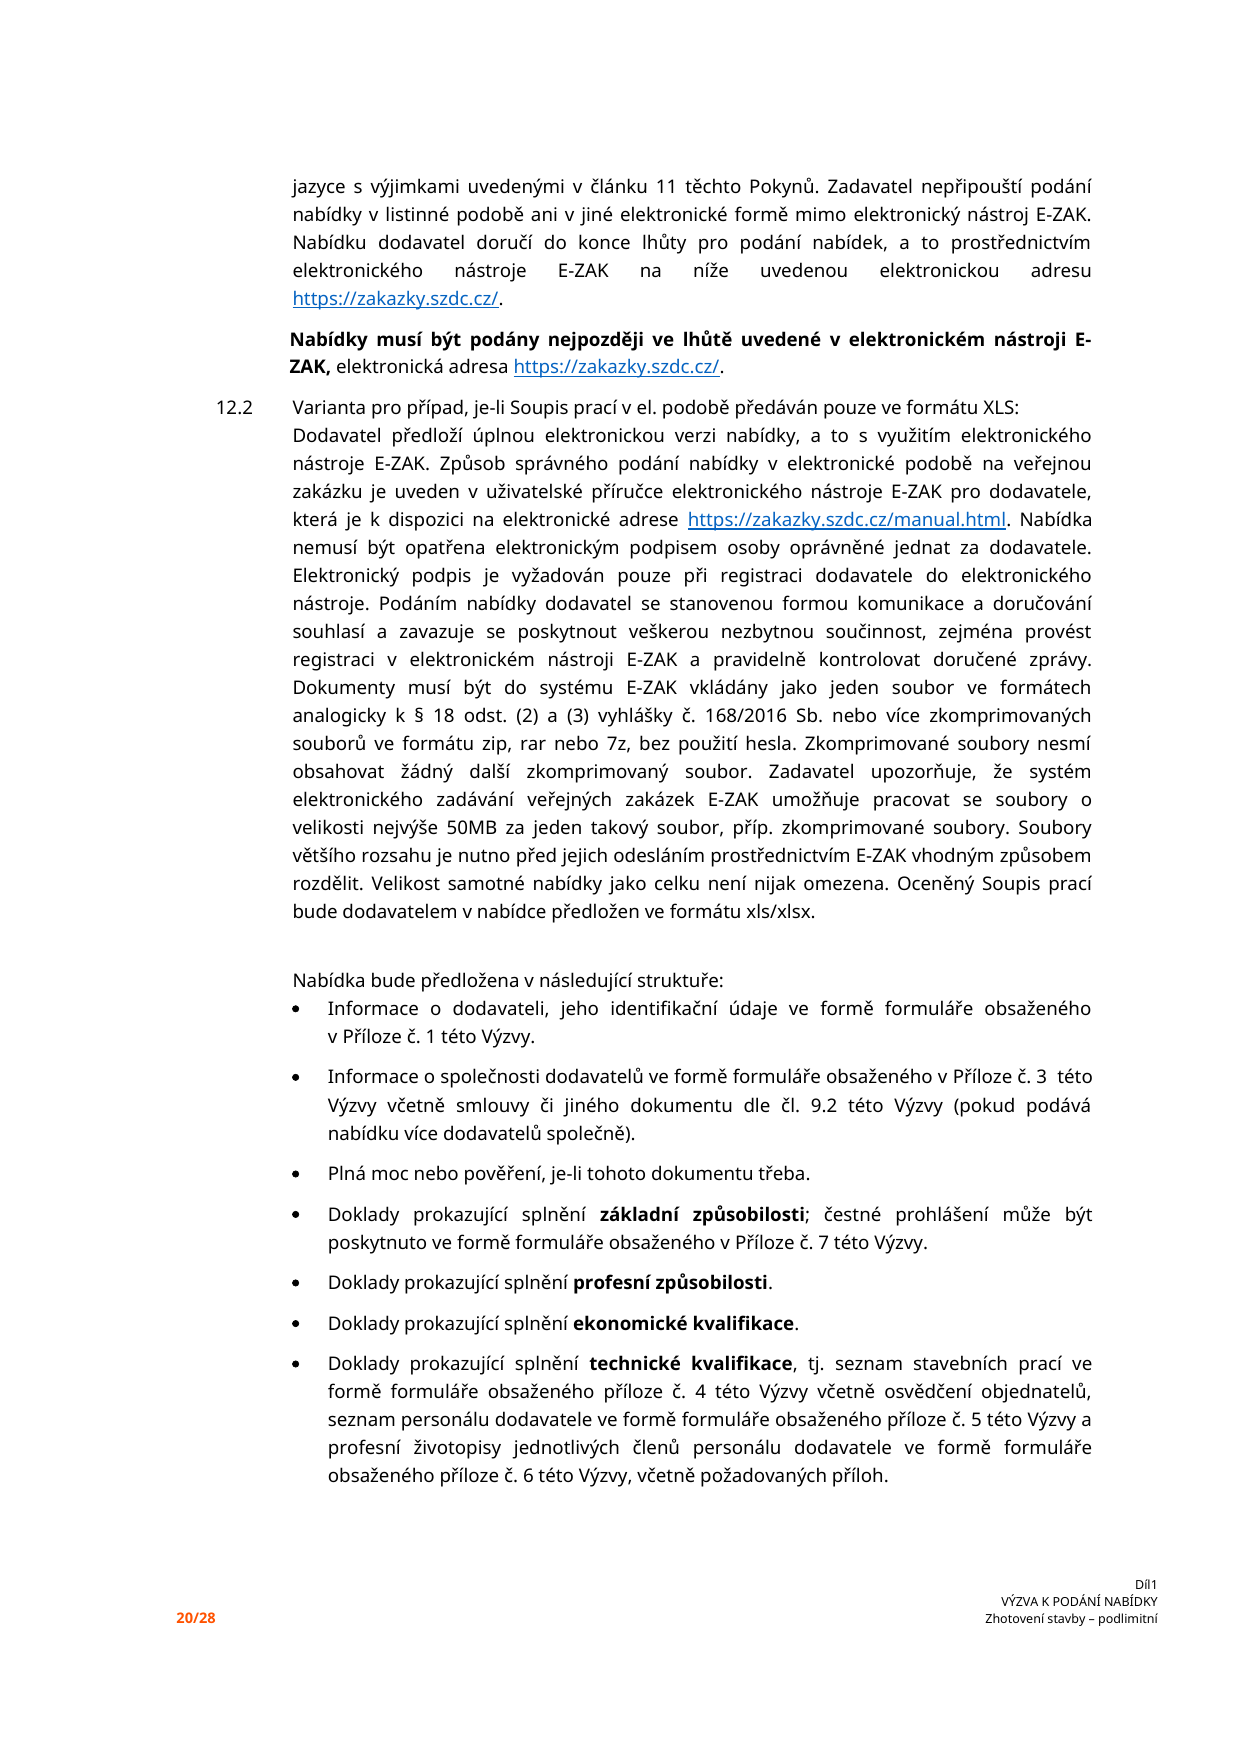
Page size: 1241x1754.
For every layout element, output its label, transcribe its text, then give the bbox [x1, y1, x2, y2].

text Doklady prokazující splnění ekonomické kvalifikace. [292, 1310, 1093, 1336]
text Varianta pro případ, je-li Soupis prací v el. podobě předáván pouze ve formátu XLS: [216, 394, 1093, 420]
text Nabídky musí být podány nejpozději ve lhůtě uvedené v elektronickém nástroji E-ZAK, elektronická adresa https://zakazky.szdc.cz/. [289, 326, 1093, 379]
text Doklady prokazující splnění profesní způsobilosti. [292, 1269, 1093, 1295]
text Doklady prokazující splnění technické kvalifikace, tj. seznam stavebních prací ve formě formuláře obsaženého příloze č. 4 této Výzvy včetně osvědčení objednatelů, seznam personálu dodavatele ve formě formuláře obsaženého příloze č. 5 této Výzvy a profesní životopisy jednotlivých členů personálu dodavatele ve formě formuláře obsaženého příloze č. 6 této Výzvy, včetně požadovaných příloh. [292, 1351, 1093, 1488]
text Plná moc nebo pověření, je-li tohoto dokumentu třeba. [292, 1160, 1093, 1186]
text Nabídka bude předložena v následující struktuře: [292, 939, 1093, 993]
text Informace o dodavateli, jeho identifikační údaje ve formě formuláře obsaženého v Příloze č. 1 této Výzvy. [292, 995, 1093, 1049]
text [216, 173, 1093, 311]
text Doklady prokazující splnění základní způsobilosti; čestné prohlášení může být poskytnuto ve formě formuláře obsaženého v Příloze č. 7 této Výzvy. [292, 1201, 1093, 1254]
text Dodavatel předloží úplnou elektronickou verzi nabídky, a to s využitím elektronického nástroje E-ZAK. Způsob správného podání nabídky v elektronické podobě na veřejnou zakázku je uveden v uživatelské příručce elektronického nástroje E-ZAK pro dodavatele, která je k dispozici na elektronické adrese https://zakazky.szdc.cz/manual.html. Nabídka nemusí být opatřena elektronickým podpisem osoby oprávněné jednat za dodavatele. Elektronický podpis je vyžadován pouze při registraci dodavatele do elektronického nástroje. Podáním nabídky dodavatel se stanovenou formou komunikace a doručování souhlasí a zavazuje se poskytnout veškerou nezbytnou součinnost, zejména provést registraci v elektronickém nástroji E-ZAK a pravidelně kontrolovat doručené zprávy. Dokumenty musí být do systému E-ZAK vkládány jako jeden soubor ve formátech analogicky k § 18 odst. (2) a (3) vyhlášky č. 168/2016 Sb. nebo více zkomprimovaných souborů ve formátu zip, rar nebo 7z, bez použití hesla. Zkomprimované soubory nesmí obsahovat žádný další zkomprimovaný soubor. Zadavatel upozorňuje, že systém elektronického zadávání veřejných zakázek E-ZAK umožňuje pracovat se soubory o velikosti nejvýše 50MB za jeden takový soubor, příp. zkomprimované soubory. Soubory většího rozsahu je nutno před jejich odesláním prostřednictvím E-ZAK vhodným způsobem rozdělit. Velikost samotné nabídky jako celku není nijak omezena. Oceněný Soupis prací bude dodavatelem v nabídce předložen ve formátu xls/xlsx. [292, 422, 1093, 924]
text Informace o společnosti dodavatelů ve formě formuláře obsaženého v Příloze č. 3 této Výzvy včetně smlouvy či jiného dokumentu dle čl. 9.2 této Výzvy (pokud podává nabídku více dodavatelů společně). [292, 1064, 1093, 1145]
